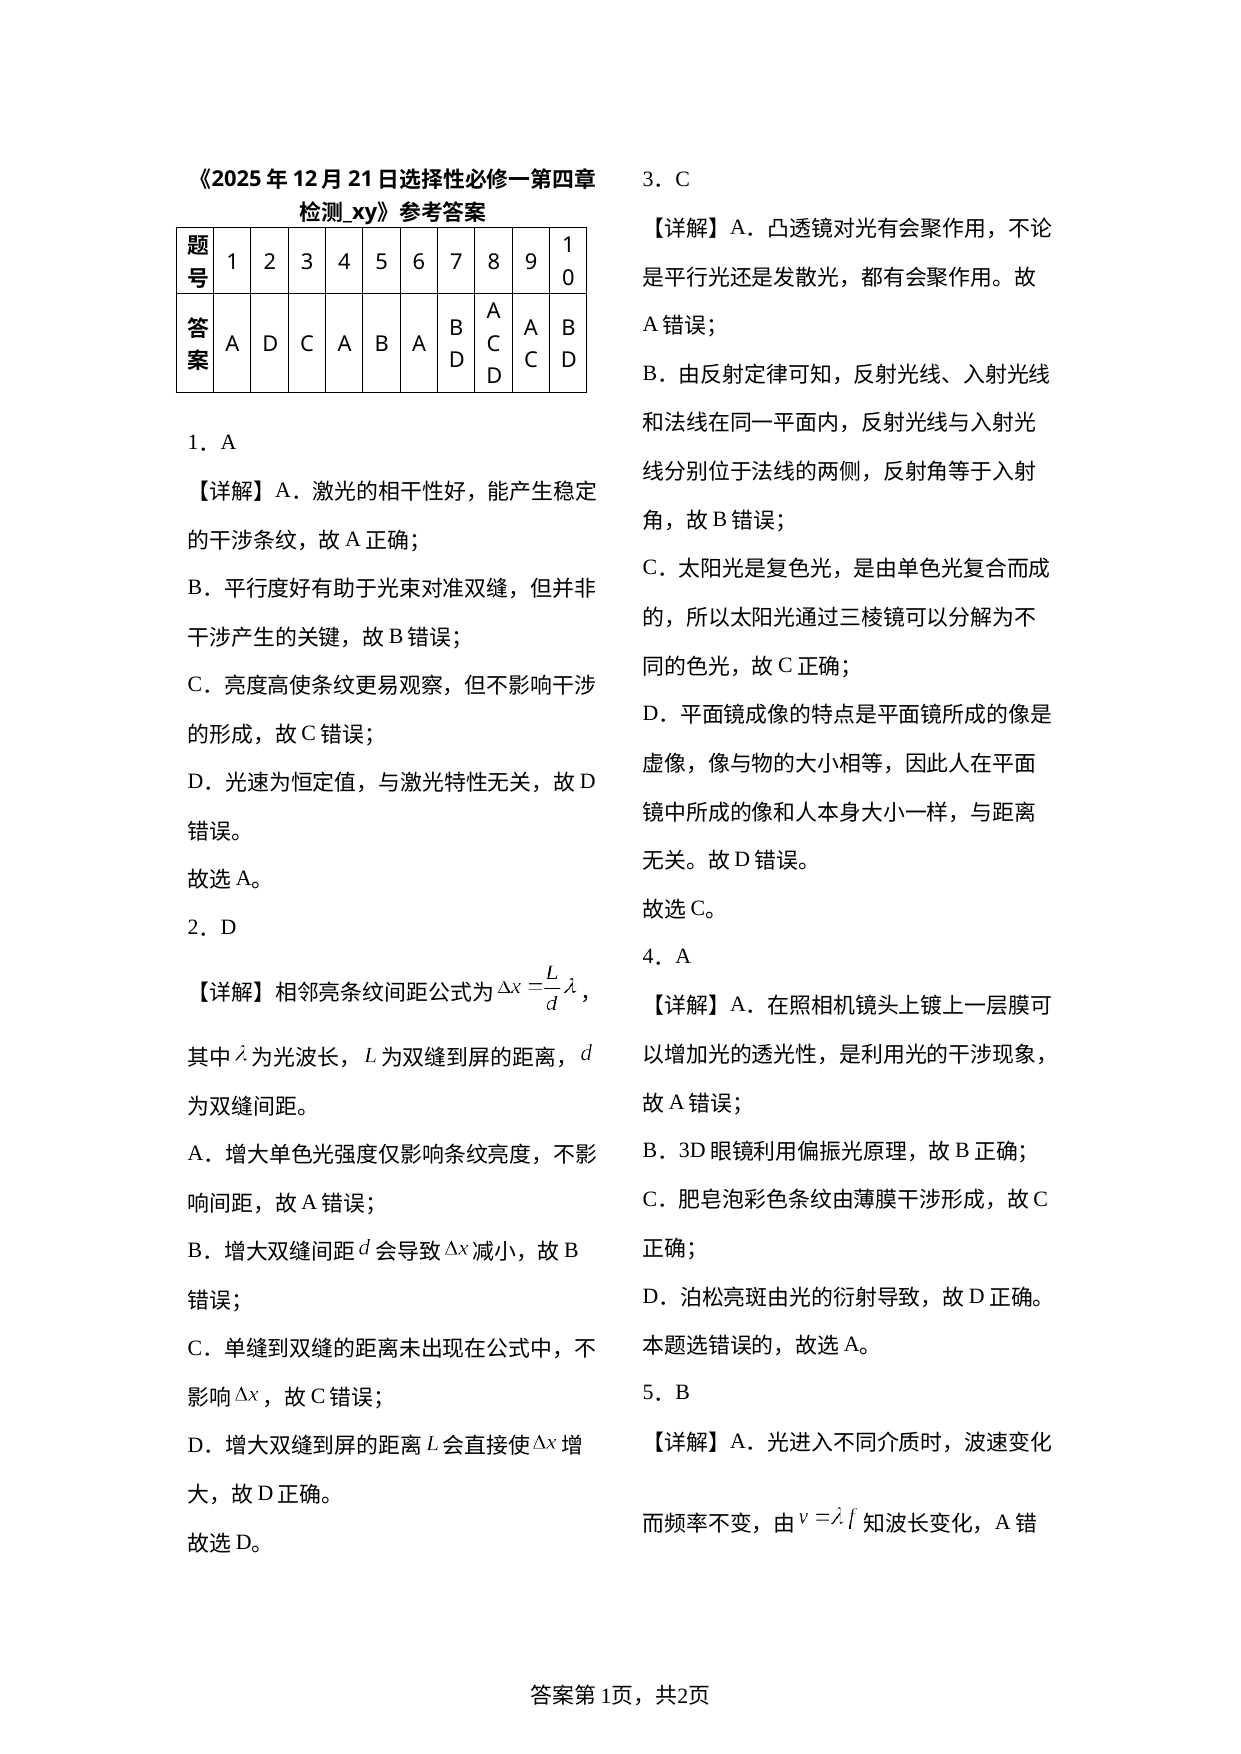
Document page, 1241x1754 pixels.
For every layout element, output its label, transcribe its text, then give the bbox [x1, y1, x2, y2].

table_cell D [251, 294, 288, 392]
table_header 10 [550, 228, 586, 293]
text 3．C [642, 162, 1053, 194]
text D．泊松亮斑由光的衍射导致，故D正确。 [642, 1279, 1053, 1312]
table_header 5 [363, 228, 400, 293]
text 《2025年12月21日选择性必修一第四章检测_xy》参考答案 [187, 162, 598, 227]
table_header 6 [401, 228, 437, 293]
text 故选A。 [187, 862, 598, 894]
table_cell A [401, 294, 437, 392]
table_header 7 [438, 228, 474, 293]
text 5．B [642, 1376, 1053, 1408]
table_header 4 [326, 228, 362, 293]
table_cell 答案 [177, 294, 213, 392]
text 【详解】A．激光的相干性好，能产生稳定的干涉条纹，故A正确； [187, 473, 598, 555]
text 2．D [187, 910, 598, 943]
text D．增大双缝到屏的距离会直接使增大，故D正确。 [187, 1428, 598, 1509]
table_header 9 [513, 228, 549, 293]
text C．太阳光是复色光，是由单色光复合而成的，所以太阳光通过三棱镜可以分解为不同的色光，故C正确； [642, 551, 1053, 681]
table_header 题号 [177, 228, 213, 293]
table_header 2 [251, 228, 288, 293]
table_cell BD [438, 294, 474, 392]
text 4．A [642, 939, 1053, 972]
text 【详解】A．在照相机镜头上镀上一层膜可以增加光的透光性，是利用光的干涉现象，故A错误； [642, 988, 1053, 1118]
text C．单缝到双缝的距离未出现在公式中，不影响，故C错误； [187, 1331, 598, 1412]
text B．平行度好有助于光束对准双缝，但并非干涉产生的关键，故B错误； [187, 571, 598, 652]
text 【详解】A．光进入不同介质时，波速变化而频率不变，由知波长变化，A错误； [642, 1424, 1053, 1554]
table_cell BD [550, 294, 586, 392]
table_cell C [289, 294, 325, 392]
text B．增大双缝间距会导致减小，故B错误； [187, 1234, 598, 1315]
text B．由反射定律可知，反射光线、入射光线和法线在同一平面内，反射光线与入射光线分别位于法线的两侧，反射角等于入射角，故B错误； [642, 356, 1053, 535]
table_cell A [214, 294, 250, 392]
text 故选C。 [642, 891, 1053, 924]
table_cell B [363, 294, 400, 392]
text B．3D眼镜利用偏振光原理，故B正确； [642, 1134, 1053, 1166]
text C．亮度高使条纹更易观察，但不影响干涉的形成，故C错误； [187, 668, 598, 749]
table_header 3 [289, 228, 325, 293]
text D．平面镜成像的特点是平面镜所成的像是虚像，像与物的大小相等，因此人在平面镜中所成的像和人本身大小一样，与距离无关。故D错误。 [642, 697, 1053, 875]
table_cell A [326, 294, 362, 392]
table_header 1 [214, 228, 250, 293]
text 【详解】A．凸透镜对光有会聚作用，不论是平行光还是发散光，都有会聚作用。故A错误； [642, 210, 1053, 340]
table_header 8 [475, 228, 512, 293]
text D．光速为恒定值，与激光特性无关，故D错误。 [187, 765, 598, 846]
table_cell ACD [475, 294, 512, 392]
text 【详解】相邻亮条纹间距公式为，其中为光波长，为双缝到屏的距离，为双缝间距。 [187, 958, 598, 1121]
text 本题选错误的，故选A。 [642, 1327, 1053, 1360]
text C．肥皂泡彩色条纹由薄膜干涉形成，故C正确； [642, 1182, 1053, 1263]
text 1．A [187, 425, 598, 458]
text 故选D。 [187, 1525, 598, 1558]
table_cell AC [513, 294, 549, 392]
text A．增大单色光强度仅影响条纹亮度，不影响间距，故A错误； [187, 1137, 598, 1218]
